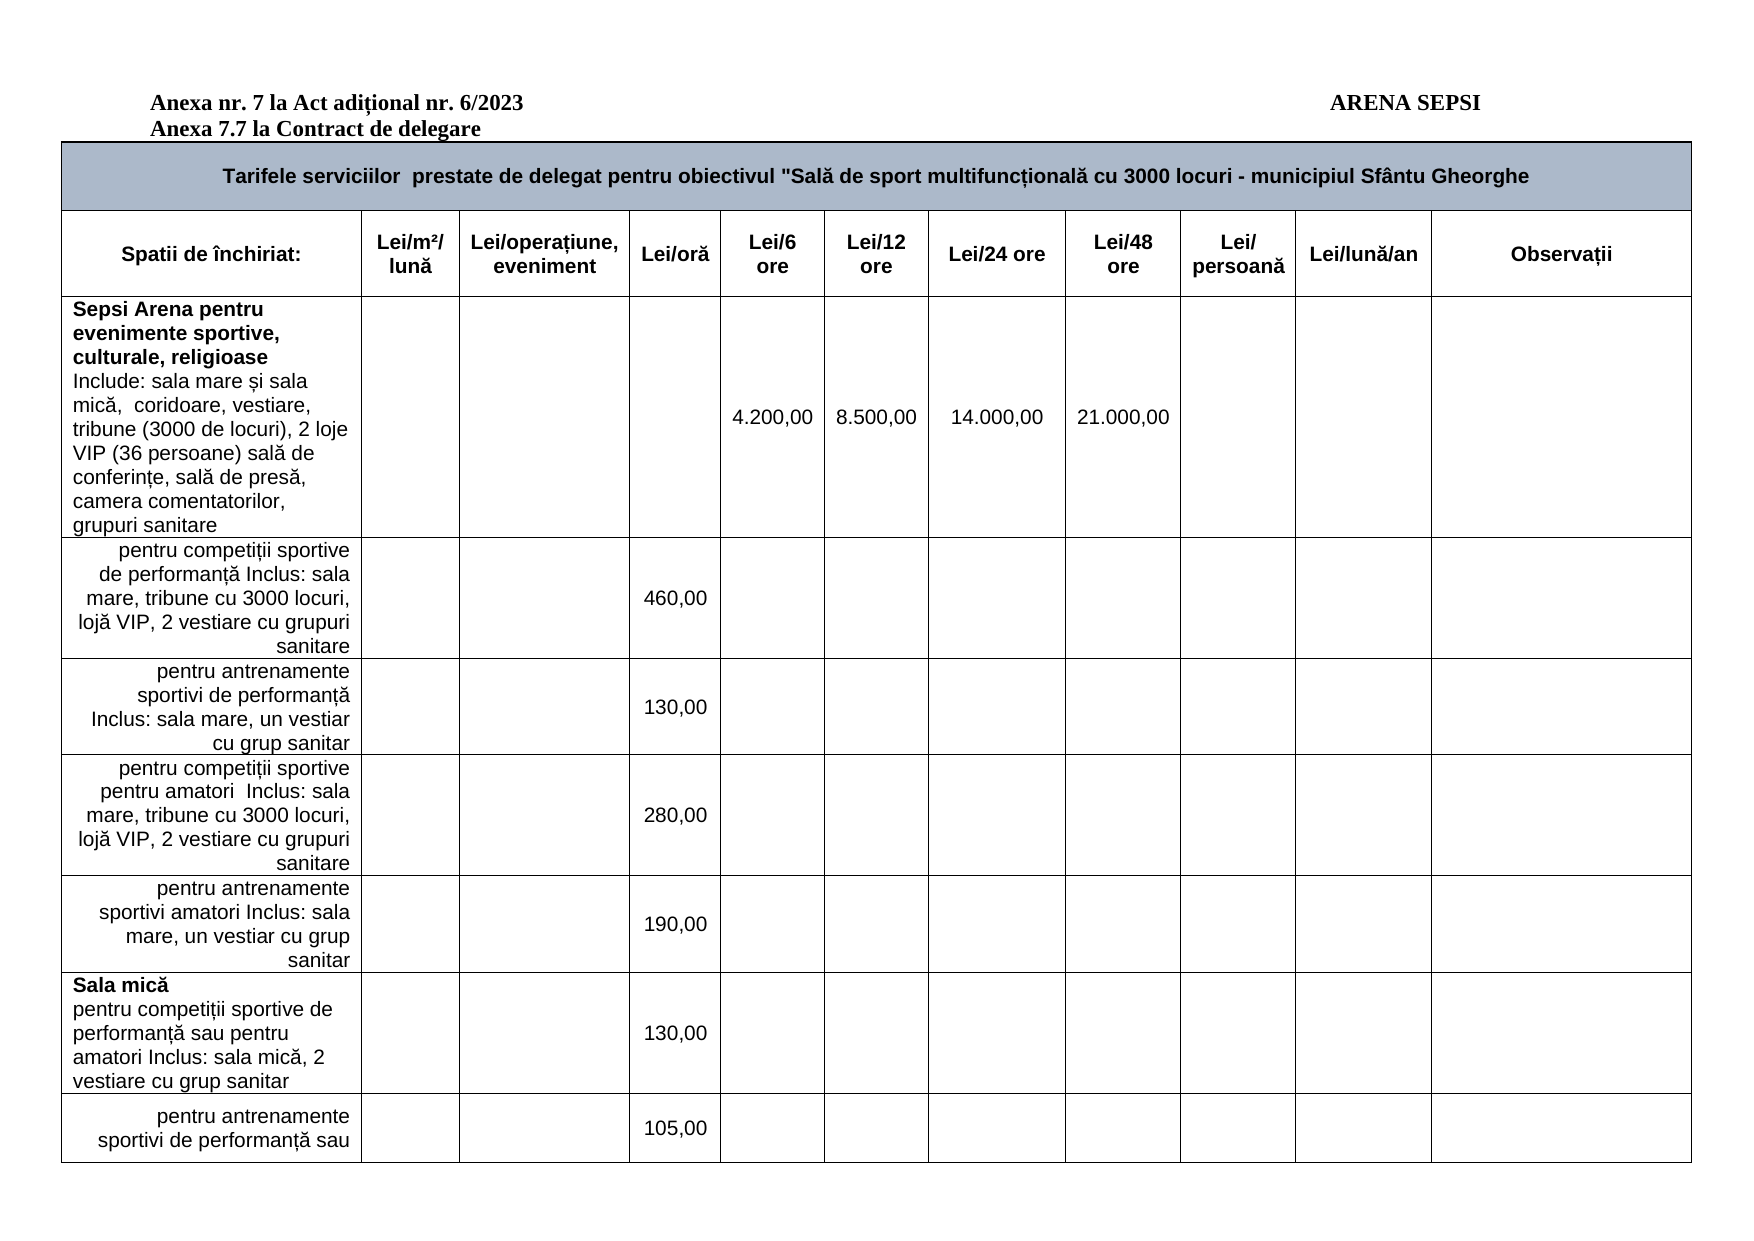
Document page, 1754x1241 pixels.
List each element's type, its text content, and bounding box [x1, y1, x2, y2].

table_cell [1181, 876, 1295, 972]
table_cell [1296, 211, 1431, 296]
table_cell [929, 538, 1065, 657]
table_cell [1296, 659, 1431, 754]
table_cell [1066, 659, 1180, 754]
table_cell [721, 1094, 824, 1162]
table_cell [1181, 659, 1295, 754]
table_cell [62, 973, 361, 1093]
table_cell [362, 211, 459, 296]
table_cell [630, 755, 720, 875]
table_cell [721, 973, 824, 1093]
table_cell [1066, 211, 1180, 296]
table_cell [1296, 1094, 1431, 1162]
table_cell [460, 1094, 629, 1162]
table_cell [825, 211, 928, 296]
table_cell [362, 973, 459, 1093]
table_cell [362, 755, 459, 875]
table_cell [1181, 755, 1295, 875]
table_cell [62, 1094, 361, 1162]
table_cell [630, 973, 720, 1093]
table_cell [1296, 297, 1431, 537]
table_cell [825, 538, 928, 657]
text Anexa nr. 7 la Act adițional nr. 6/2023 ARENA SEPSI [150, 89, 1604, 115]
text Anexa 7.7 la Contract de delegare [150, 115, 1604, 141]
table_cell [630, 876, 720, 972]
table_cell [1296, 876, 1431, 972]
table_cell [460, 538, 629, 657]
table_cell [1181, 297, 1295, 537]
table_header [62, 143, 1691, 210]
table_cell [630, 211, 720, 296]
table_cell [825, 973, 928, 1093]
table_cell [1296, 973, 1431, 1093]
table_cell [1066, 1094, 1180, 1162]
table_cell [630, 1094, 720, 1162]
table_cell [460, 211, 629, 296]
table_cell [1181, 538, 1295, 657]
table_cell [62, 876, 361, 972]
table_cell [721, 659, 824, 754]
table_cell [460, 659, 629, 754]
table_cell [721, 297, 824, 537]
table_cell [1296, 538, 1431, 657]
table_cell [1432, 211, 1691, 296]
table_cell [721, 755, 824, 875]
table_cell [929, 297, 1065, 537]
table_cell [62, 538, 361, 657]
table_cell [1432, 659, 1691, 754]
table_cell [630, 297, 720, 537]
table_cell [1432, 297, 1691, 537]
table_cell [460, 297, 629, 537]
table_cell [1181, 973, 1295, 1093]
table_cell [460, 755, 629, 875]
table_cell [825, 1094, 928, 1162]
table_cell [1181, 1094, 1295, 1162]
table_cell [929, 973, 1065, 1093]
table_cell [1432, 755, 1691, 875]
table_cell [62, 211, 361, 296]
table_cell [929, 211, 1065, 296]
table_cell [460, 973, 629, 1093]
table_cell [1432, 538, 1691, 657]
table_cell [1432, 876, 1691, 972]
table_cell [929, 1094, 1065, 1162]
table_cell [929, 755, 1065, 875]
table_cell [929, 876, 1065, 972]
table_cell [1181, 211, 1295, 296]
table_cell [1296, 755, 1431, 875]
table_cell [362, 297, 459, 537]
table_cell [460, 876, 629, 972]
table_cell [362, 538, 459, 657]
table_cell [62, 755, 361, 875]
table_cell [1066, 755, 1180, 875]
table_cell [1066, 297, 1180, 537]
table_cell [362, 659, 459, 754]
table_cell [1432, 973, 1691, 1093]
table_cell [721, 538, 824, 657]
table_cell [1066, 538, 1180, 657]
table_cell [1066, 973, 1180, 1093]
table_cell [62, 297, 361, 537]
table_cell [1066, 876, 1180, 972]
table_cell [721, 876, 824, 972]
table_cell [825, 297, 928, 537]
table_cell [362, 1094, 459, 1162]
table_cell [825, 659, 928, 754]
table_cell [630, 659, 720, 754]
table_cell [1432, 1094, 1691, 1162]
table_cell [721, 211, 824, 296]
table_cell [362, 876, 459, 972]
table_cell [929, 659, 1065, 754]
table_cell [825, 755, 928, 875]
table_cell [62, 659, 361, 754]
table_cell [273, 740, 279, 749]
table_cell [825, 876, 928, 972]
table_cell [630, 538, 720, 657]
